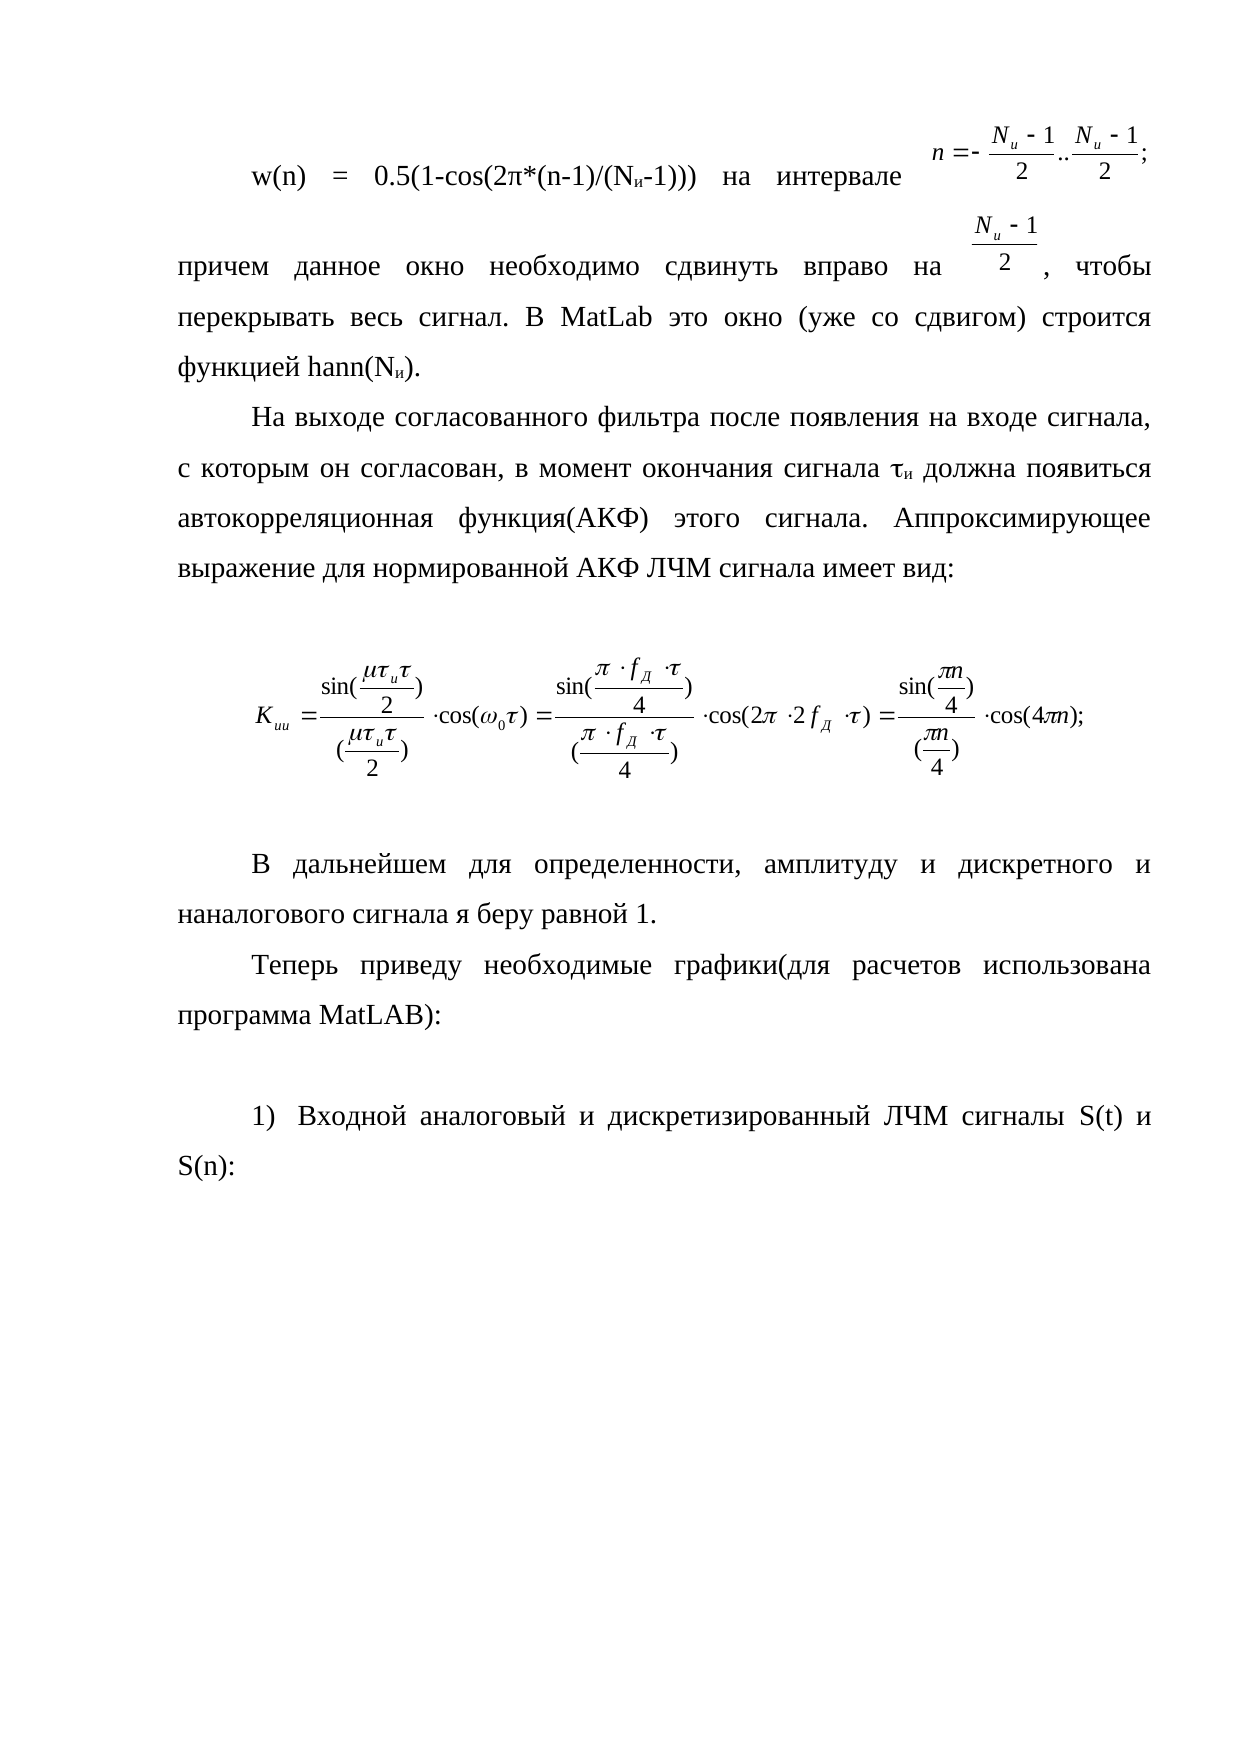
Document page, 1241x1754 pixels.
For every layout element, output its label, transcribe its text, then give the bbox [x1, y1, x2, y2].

text На выходе согласованного фильтра после появления на входе сигнала, с которым он согласован, в момент окончания сигнала и должна появиться автокорреляционная функция(АКФ) этого сигнала. Аппроксимирующее выражение для нормированной АКФ ЛЧМ сигнала имеет вид: [177, 399, 1152, 584]
text В дальнейшем для определенности, амплитуду и дискретного и наналогового сигнала я беру равной 1. [177, 846, 1152, 930]
list Входной аналоговый и дискретизированный ЛЧМ сигналы S(t) и S(n): [177, 1098, 1152, 1182]
text w(n) = 0.5(1-cos(2π*(n-1)/(Nи-1))) на интервале причем данное окно необходимо сдвинуть вправо на , чтобы перекрывать весь сигнал. В MatLab это окно (уже со сдвигом) строится функцией hann(Nи). [177, 118, 1152, 383]
text Теперь приведу необходимые графики(для расчетов использована программа MatLAB): [177, 947, 1152, 1031]
